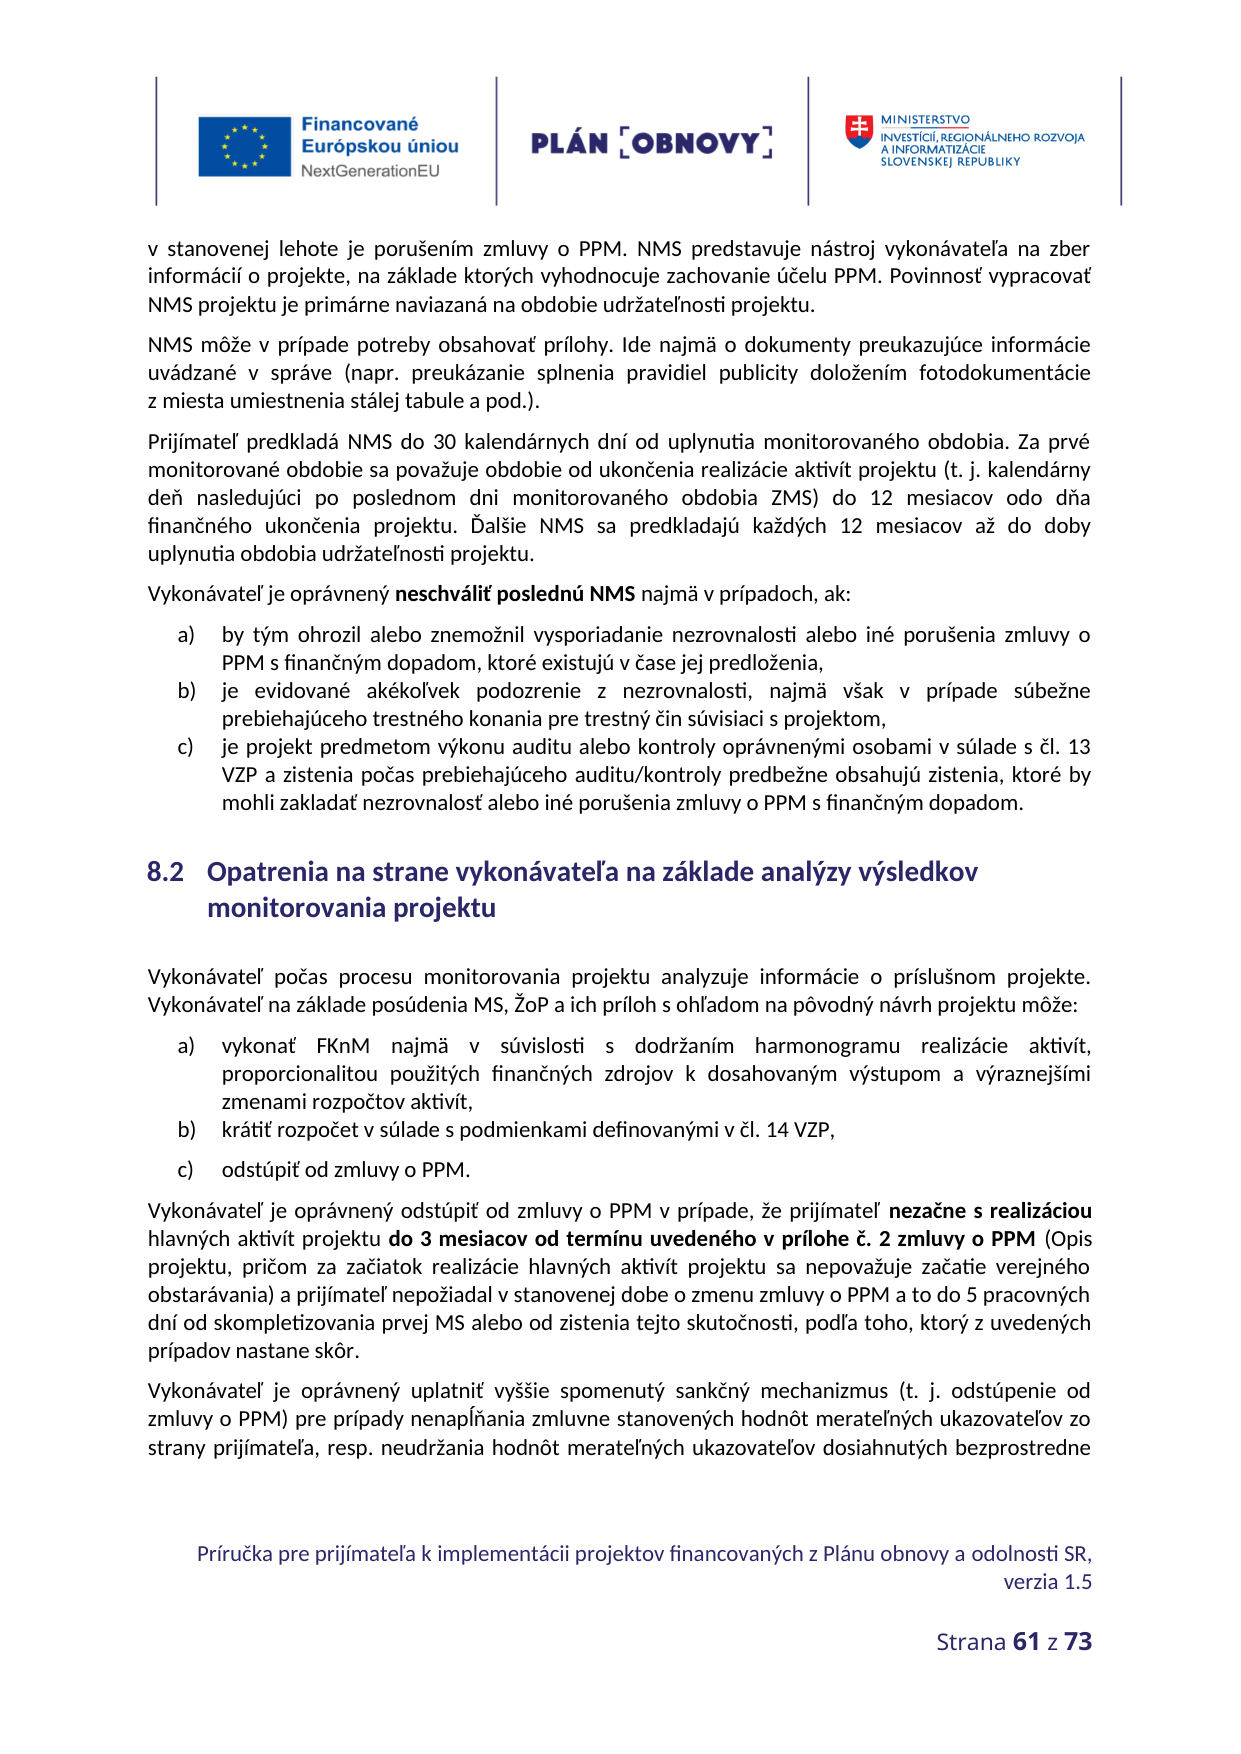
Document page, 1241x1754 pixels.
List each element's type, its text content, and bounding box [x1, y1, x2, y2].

list je projekt predmetom výkonu auditu alebo kontroly oprávnenými osobami v súlade s čl. 13 VZP a zistenia počas prebiehajúceho auditu/kontroly predbežne obsahujú zistenia, ktoré by mohli zakladať nezrovnalosť alebo iné porušenia zmluvy o PPM s finančným dopadom. [177, 732, 1092, 816]
text Vykonávateľ je oprávnený odstúpiť od zmluvy o PPM v prípade, že prijímateľ nezačne s realizáciou hlavných aktivít projektu do 3 mesiacov od termínu uvedeného v prílohe č. 2 zmluvy o PPM (Opis projektu, pričom za začiatok realizácie hlavných aktivít projektu sa nepovažuje začatie verejného obstarávania) a prijímateľ nepožiadal v stanovenej dobe o zmenu zmluvy o PPM a to do 5 pracovných dní od skompletizovania prvej MS alebo od zistenia tejto skutočnosti, podľa toho, ktorý z uvedených prípadov nastane skôr. [148, 1196, 1092, 1364]
text Prijímateľ predkladá NMS do 30 kalendárnych dní od uplynutia monitorovaného obdobia. Za prvé monitorované obdobie sa považuje obdobie od ukončenia realizácie aktivít projektu (t. j. kalendárny deň nasledujúci po poslednom dni monitorovaného obdobia ZMS) do 12 mesiacov odo dňa finančného ukončenia projektu. Ďalšie NMS sa predkladajú každých 12 mesiacov až do doby uplynutia obdobia udržateľnosti projektu. [148, 427, 1092, 567]
text Vykonávateľ je oprávnený neschváliť poslednú NMS najmä v prípadoch, ak: [148, 579, 1092, 607]
list je evidované akékoľvek podozrenie z nezrovnalosti, najmä však v prípade súbežne prebiehajúceho trestného konania pre trestný čin súvisiaci s projektom, [177, 676, 1092, 732]
list krátiť rozpočet v súlade s podmienkami definovanými v čl. 14 VZP, [177, 1115, 1092, 1143]
list vykonať FKnM najmä v súvislosti s dodržaním harmonogramu realizácie aktivít, proporcionalitou použitých finančných zdrojov k dosahovaným výstupom a výraznejšími zmenami rozpočtov aktivít, [177, 1031, 1092, 1115]
picture [147, 73, 1132, 206]
text Vykonávateľ počas procesu monitorovania projektu analyzuje informácie o príslušnom projekte. Vykonávateľ na základe posúdenia MS, ŽoP a ich príloh s ohľadom na pôvodný návrh projektu môže: [148, 962, 1092, 1018]
list odstúpiť od zmluvy o PPM. [177, 1155, 1092, 1183]
list by tým ohrozil alebo znemožnil vysporiadanie nezrovnalosti alebo iné porušenia zmluvy o PPM s finančným dopadom, ktoré existujú v čase jej predloženia, [177, 620, 1092, 676]
subtitle Opatrenia na strane vykonávateľa na základe analýzy výsledkov monitorovania projektu [147, 853, 1092, 925]
text NMS môže v prípade potreby obsahovať prílohy. Ide najmä o dokumenty preukazujúce informácie uvádzané v správe (napr. preukázanie splnenia pravidiel publicity doložením fotodokumentácie z miesta umiestnenia stálej tabule a pod.). [148, 330, 1092, 414]
